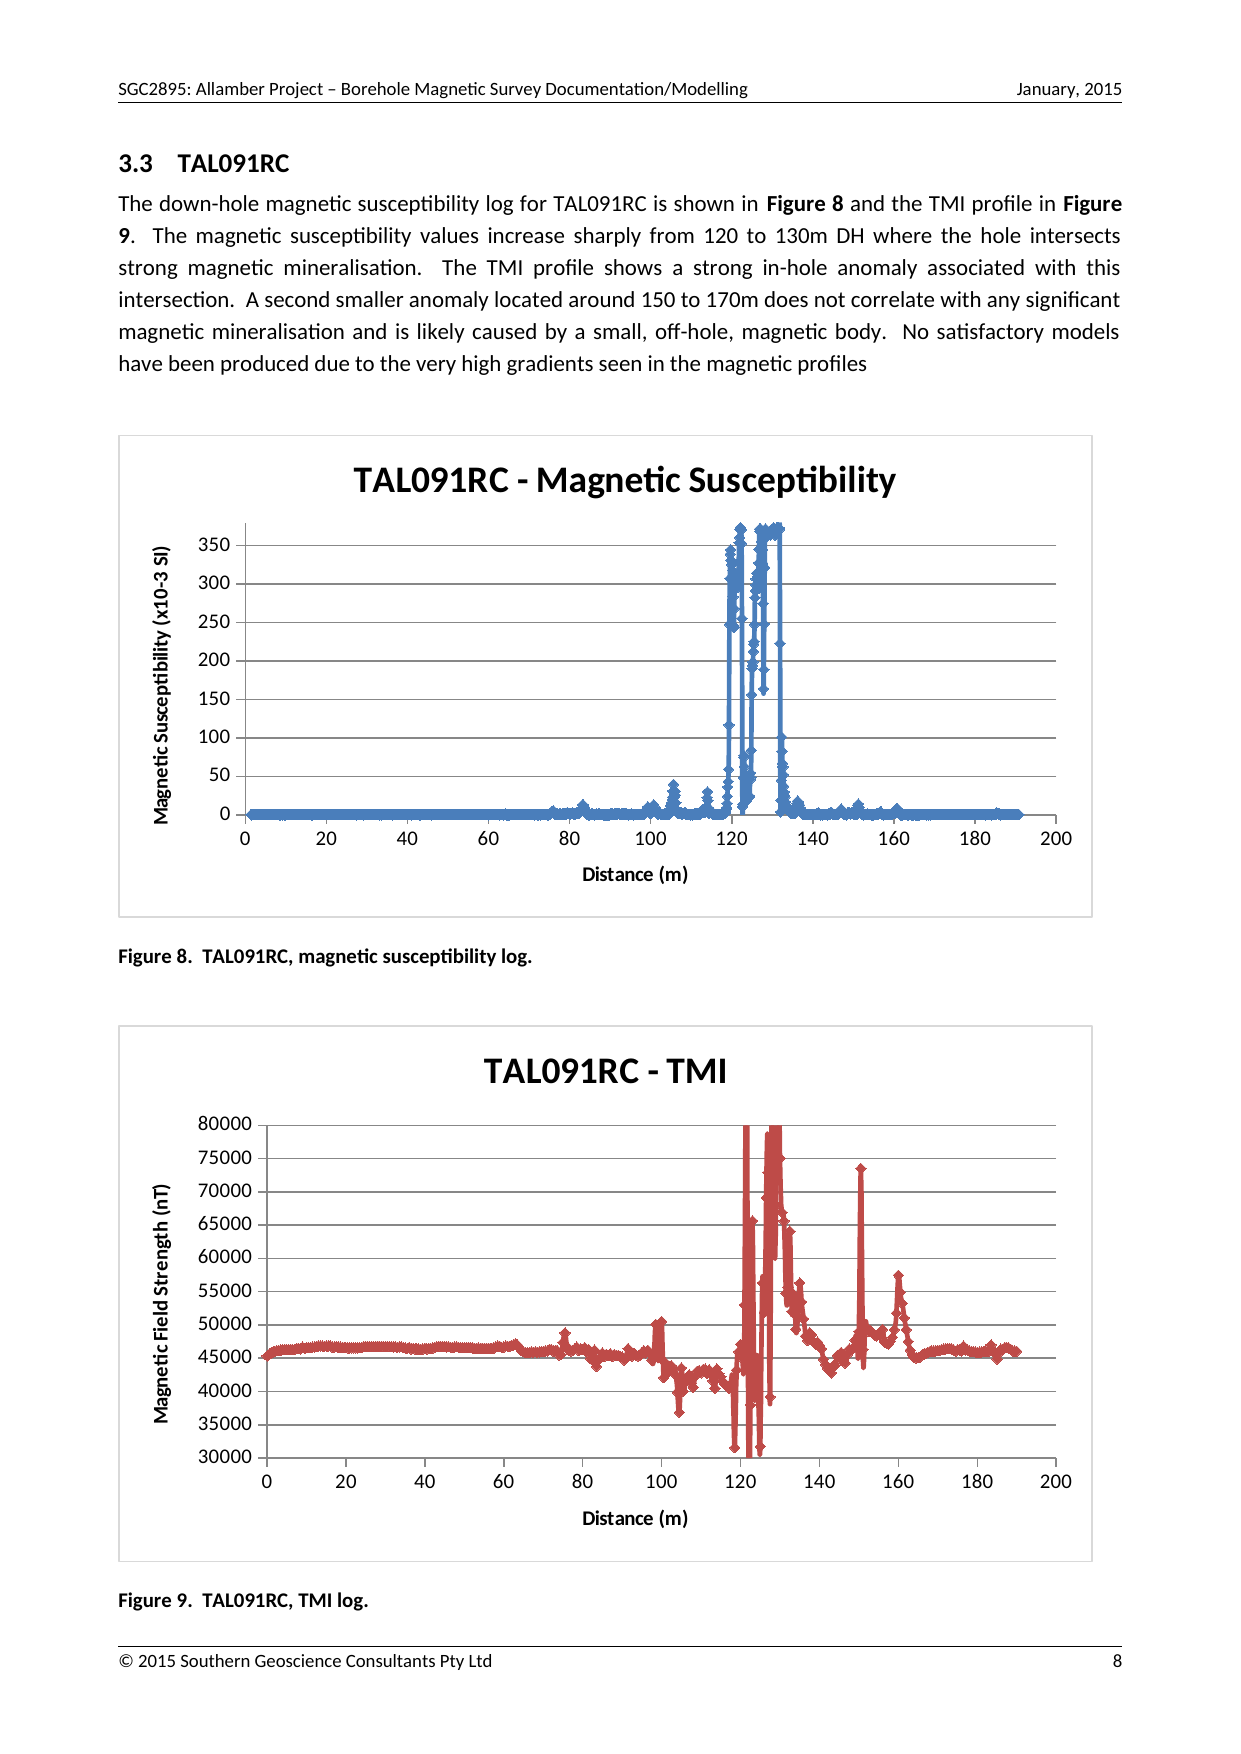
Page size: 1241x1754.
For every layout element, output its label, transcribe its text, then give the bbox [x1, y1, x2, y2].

text The down-hole magnetic susceptibility log for TAL091RC is shown in Figure 6 and the TMI profile in Figure 7. The magnetic susceptibility values increase sharply from 120 to 130m DH where the hole intersects strong magnetic mineralisation. The TMI profile shows a strong in-hole anomaly associated with this intersection. A second smaller anomaly located around 150 to 170m does not correlate with any significant magnetic mineralisation and is likely caused by a small, off-hole, magnetic body. No satisfactory models have been produced due to the very high gradients seen in the magnetic profiles [118, 189, 1122, 378]
subtitle TAL091RC [118, 147, 1122, 179]
